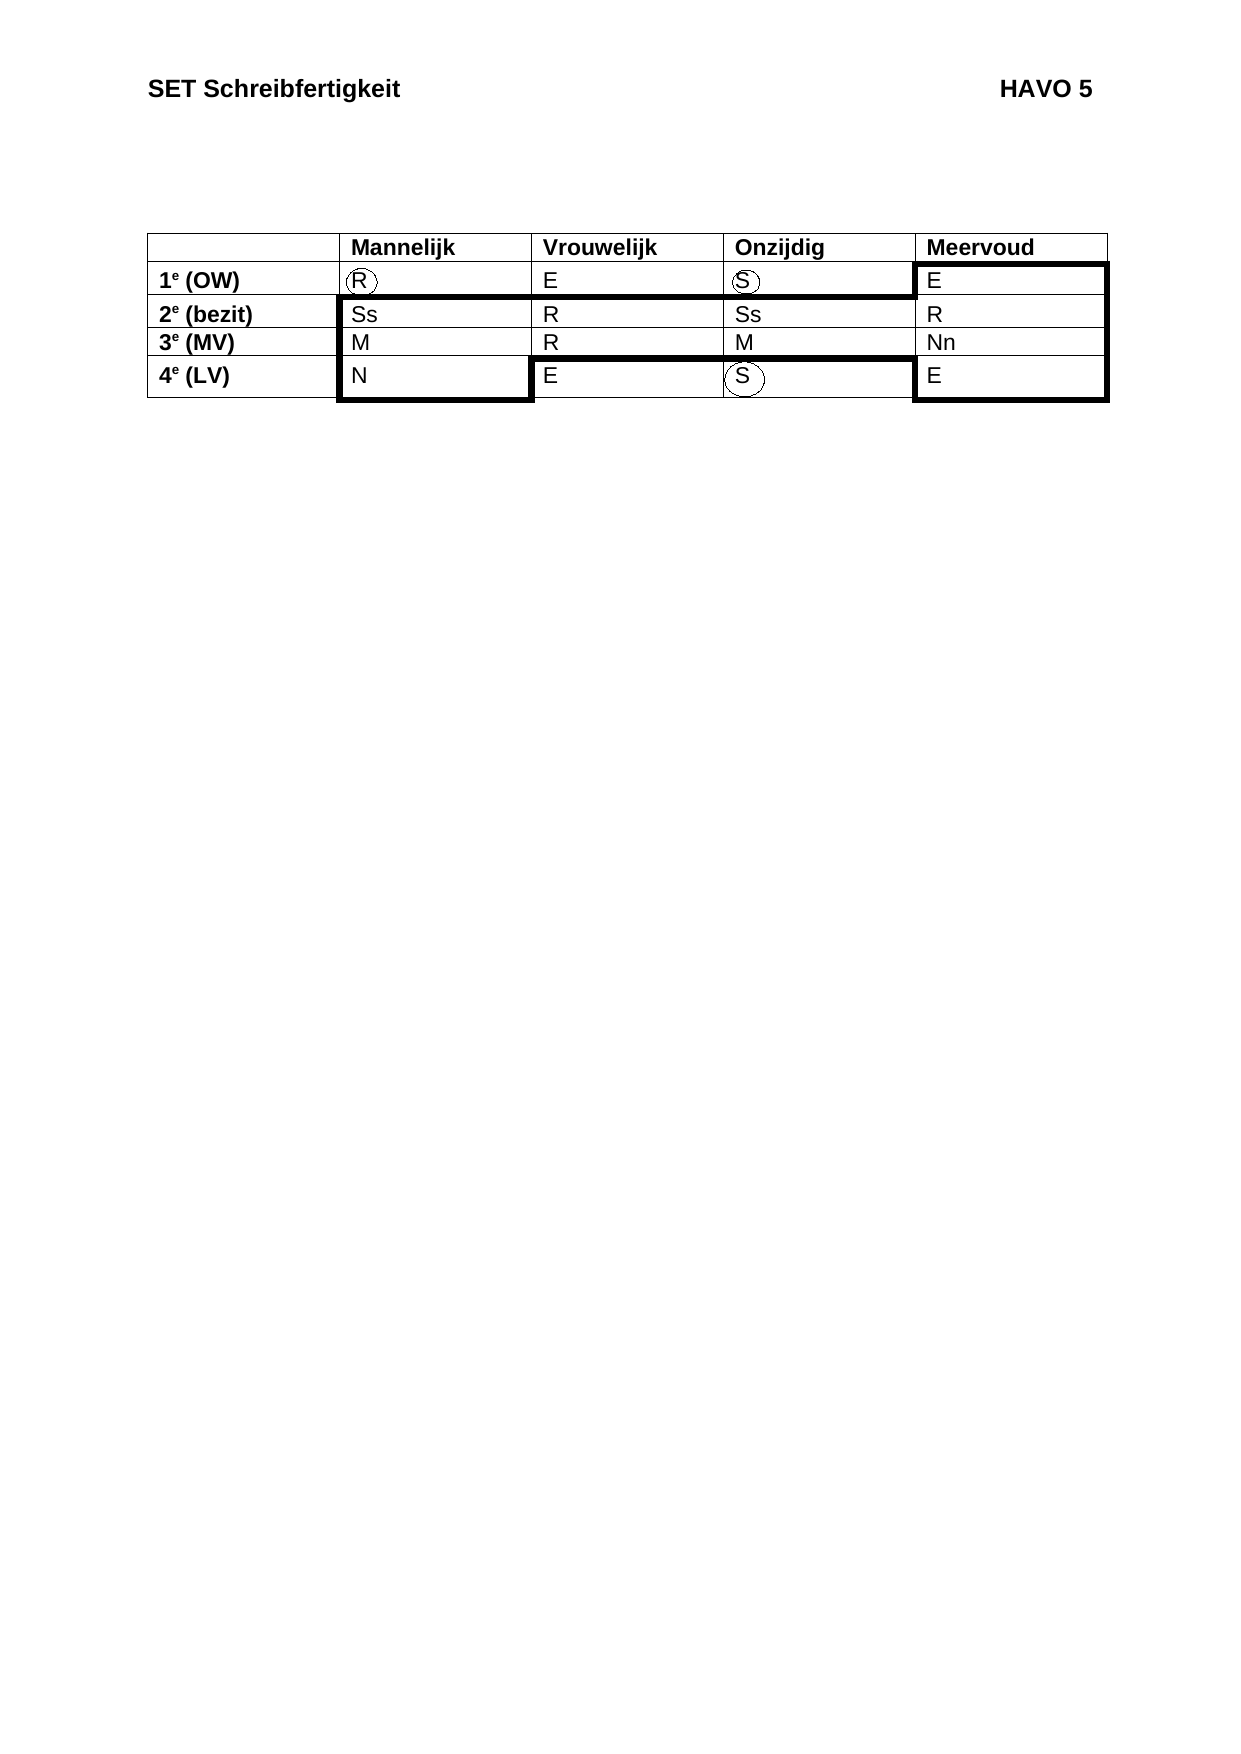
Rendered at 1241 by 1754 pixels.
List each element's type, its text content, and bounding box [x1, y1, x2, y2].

table_cell S [724, 262, 912, 294]
table_header [148, 234, 339, 261]
table_cell 4e (LV) [148, 356, 336, 397]
table_cell 3e (MV) [148, 328, 336, 355]
table_cell Nn [916, 328, 1104, 355]
table_cell N [343, 356, 528, 397]
table_cell E [918, 267, 1104, 294]
table_header Mannelijk [340, 234, 531, 261]
table_cell E [535, 362, 723, 397]
table_cell 2e (bezit) [148, 295, 336, 327]
table_header Meervoud [916, 234, 1107, 261]
table_cell S [724, 362, 912, 397]
table_cell R [532, 328, 723, 355]
table_cell M [343, 328, 531, 355]
table_cell 1e (OW) [148, 262, 339, 294]
table_cell Ss [724, 300, 915, 327]
table_cell M [724, 328, 915, 355]
table_cell Ss [343, 300, 531, 327]
table_header Vrouwelijk [532, 234, 723, 261]
table_header Onzijdig [724, 234, 915, 261]
table_cell R [340, 262, 531, 294]
table_cell R [916, 295, 1104, 327]
table_cell E [532, 262, 723, 294]
table_cell E [918, 356, 1104, 397]
table_cell R [532, 300, 723, 327]
